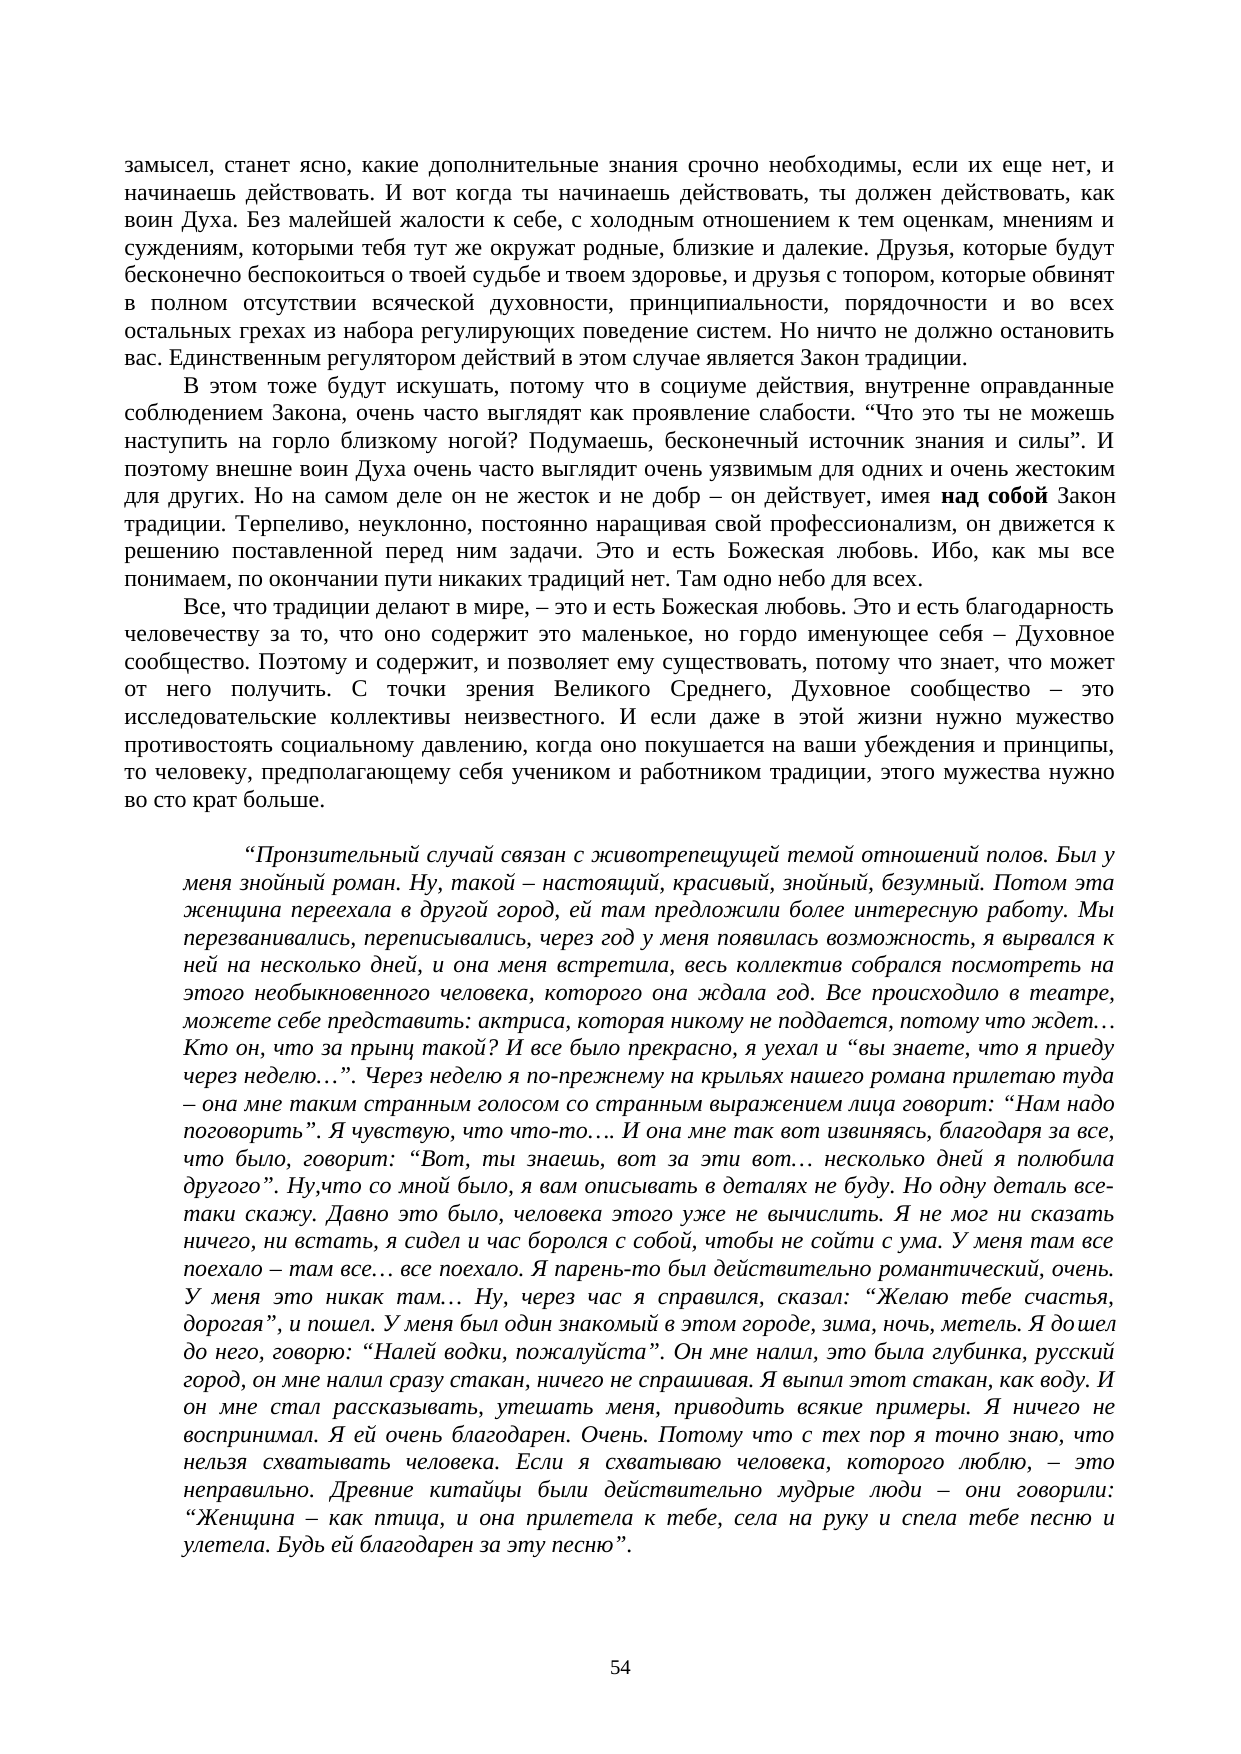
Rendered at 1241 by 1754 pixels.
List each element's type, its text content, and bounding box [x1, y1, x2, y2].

text В этом тоже будут искушать, потому что в социуме действия, внутренне оправданные соблюдением Закона, очень часто выглядят как проявление слабости. “Что это ты не можешь наступить на горло близкому ногой? Подумаешь, бесконечный источник знания и силы”. И поэтому внешне воин Духа очень часто выглядит очень уязвимым для одних и очень жестоким для других. Но на самом деле он не жесток и не добр – он действует, имея над собой Закон традиции. Терпеливо, неуклонно, постоянно наращивая свой профессионализм, он движется к решению поставленной перед ним задачи. Это и есть Божеская любовь. Ибо, как мы все понимаем, по окончании пути никаких традиций нет. Там одно небо для всех. [124, 371, 1116, 592]
text Все, что традиции делают в мире, – это и есть Божеская любовь. Это и есть благодарность человечеству за то, что оно содержит это маленькое, но гордо именующее себя – Духовное сообщество. Поэтому и содержит, и позволяет ему существовать, потому что знает, что может от него получить. С точки зрения Великого Среднего, Духовное сообщество – это исследовательские коллективы неизвестного. И если даже в этой жизни нужно мужество противостоять социальному давлению, когда оно покушается на ваши убеждения и принципы, то человеку, предполагающему себя учеником и работником традиции, этого мужества нужно во сто крат больше. [124, 592, 1116, 812]
text “Пронзительный случай связан с животрепещущей темой отношений полов. Был у меня знойный роман. Ну, такой – настоящий, красивый, знойный, безумный. Потом эта женщина переехала в другой город, ей там предложили более интересную работу. Мы перезванивались, переписывались, через год у меня появилась возможность, я вырвался к ней на несколько дней, и она меня встретила, весь коллектив собрался посмотреть на этого необыкновенного человека, которого она ждала год. Все происходило в театре, можете себе представить: актриса, которая никому не поддается, потому что ждет… Кто он, что за прынц такой? И все было прекрасно, я уехал и “вы знаете, что я приеду через неделю…”. Через неделю я по-прежнему на крыльях нашего романа прилетаю туда – она мне таким странным голосом со странным выражением лица говорит: “Нам надо поговорить”. Я чувствую, что что-то…. И она мне так вот извиняясь, благодаря за все, что было, говорит: “Вот, ты знаешь, вот за эти вот… несколько дней я полюбила другого”. Ну,что со мной было, я вам описывать в деталях не буду. Но одну деталь все-таки скажу. Давно это было, человека этого уже не вычислить. Я не мог ни сказать ничего, ни встать, я сидел и час боролся с собой, чтобы не сойти с ума. У меня там все поехало – там все… все поехало. Я парень-то был действительно романтический, очень. У меня это никак там… Ну, через час я справился, сказал: “Желаю тебе счастья, дорогая”, и пошел. У меня был один знакомый в этом городе, зима, ночь, метель. Я дошел до него, говорю: “Налей водки, пожалуйста”. Он мне налил, это была глубинка, русский город, он мне налил сразу стакан, ничего не спрашивая. Я выпил этот стакан, как воду. И он мне стал рассказывать, утешать меня, приводить всякие примеры. Я ничего не воспринимал. Я ей очень благодарен. Очень. Потому что с тех пор я точно знаю, что нельзя схватывать человека. Если я схватываю человека, которого люблю, – это неправильно. Древние китайцы были действительно мудрые люди – они говорили: “Женщина – как птица, и она прилетела к тебе, села на руку и спела тебе песню и улетела. Будь ей благодарен за эту песню”. [183, 840, 1116, 1558]
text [124, 150, 1116, 371]
